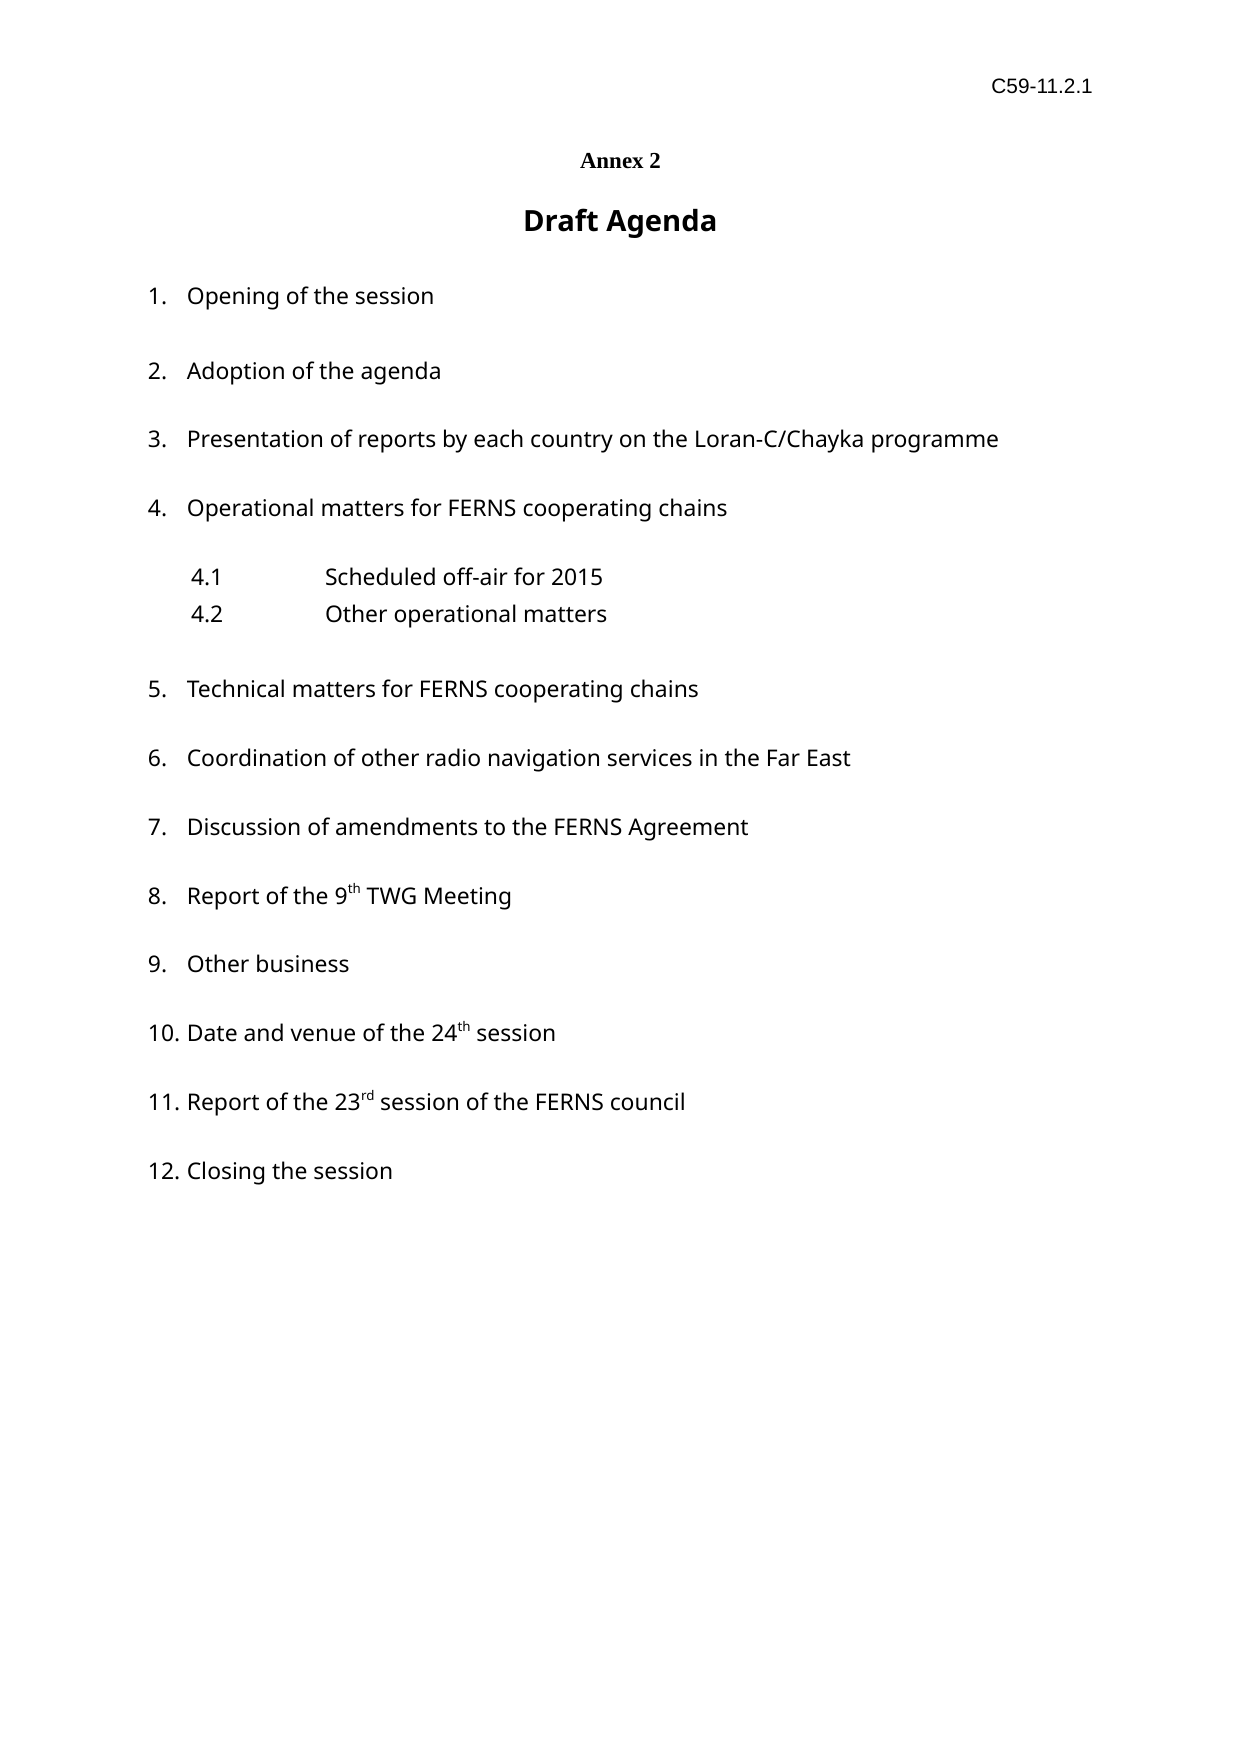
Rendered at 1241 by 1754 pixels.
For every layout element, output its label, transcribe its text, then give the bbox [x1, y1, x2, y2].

list Date and venue of the 24th session [148, 1012, 1093, 1049]
list Report of the 23rd session of the FERNS council [148, 1080, 1093, 1118]
text Draft Agenda [148, 200, 1093, 240]
list Other business [148, 943, 1093, 980]
list Adoption of the agenda [148, 349, 1093, 387]
list Technical matters for FERNS cooperating chains [148, 668, 1093, 705]
list Coordination of other radio navigation services in the Far East [148, 737, 1093, 774]
list Report of the 9th TWG Meeting [148, 874, 1093, 912]
list Presentation of reports by each country on the Loran-C/Chayka programme [148, 418, 1093, 455]
list Closing the session [148, 1149, 1093, 1187]
list Opening of the session [148, 274, 1093, 312]
text Annex 2 [148, 148, 1093, 174]
list Operational matters for FERNS cooperating chains [148, 487, 1093, 524]
list Discussion of amendments to the FERNS Agreement [148, 805, 1093, 843]
list Other operational matters [191, 593, 1093, 630]
list Scheduled off-air for 2015 [191, 555, 1093, 593]
